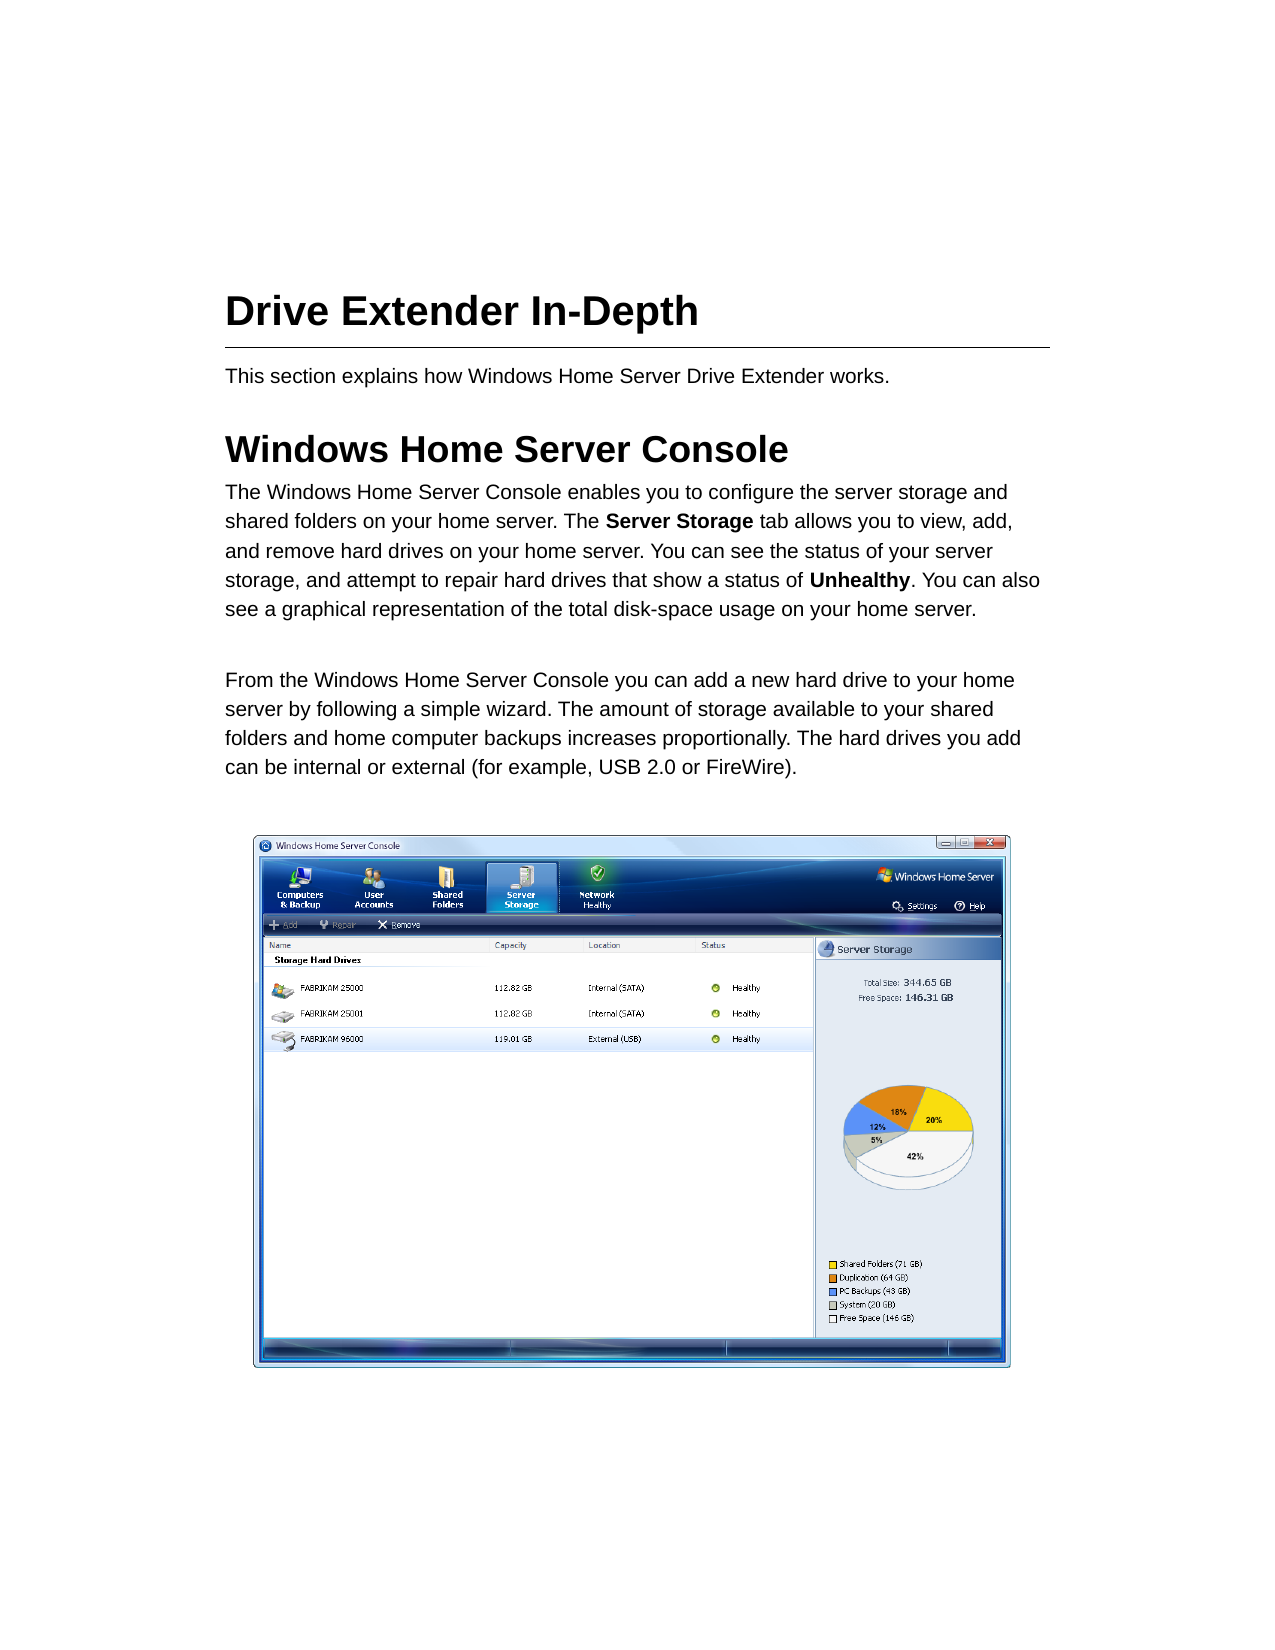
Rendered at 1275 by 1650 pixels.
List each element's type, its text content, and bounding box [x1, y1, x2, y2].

text From the Windows Home Server Console you can add a new hard drive to your home server by following a simple wizard. The amount of storage available to your shared folders and home computer backups increases proportionally. The hard drives you add can be internal or external (for example, USB 2.0 or FireWire). [225, 664, 1050, 781]
subtitle Drive Extender In-Depth [225, 286, 1050, 347]
text This section explains how Windows Home Server Drive Extender works. [225, 360, 1050, 389]
text The Windows Home Server Console enables you to configure the server storage and shared folders on your home server. The Server Storage tab allows you to view, add, and remove hard drives on your home server. You can see the status of your server storage, and attempt to repair hard drives that show a status of Unhealthy. You can also see a graphical representation of the total disk-space usage on your home server. [225, 476, 1050, 622]
subtitle Windows Home Server Console [225, 427, 1050, 470]
picture [253, 835, 1011, 1368]
